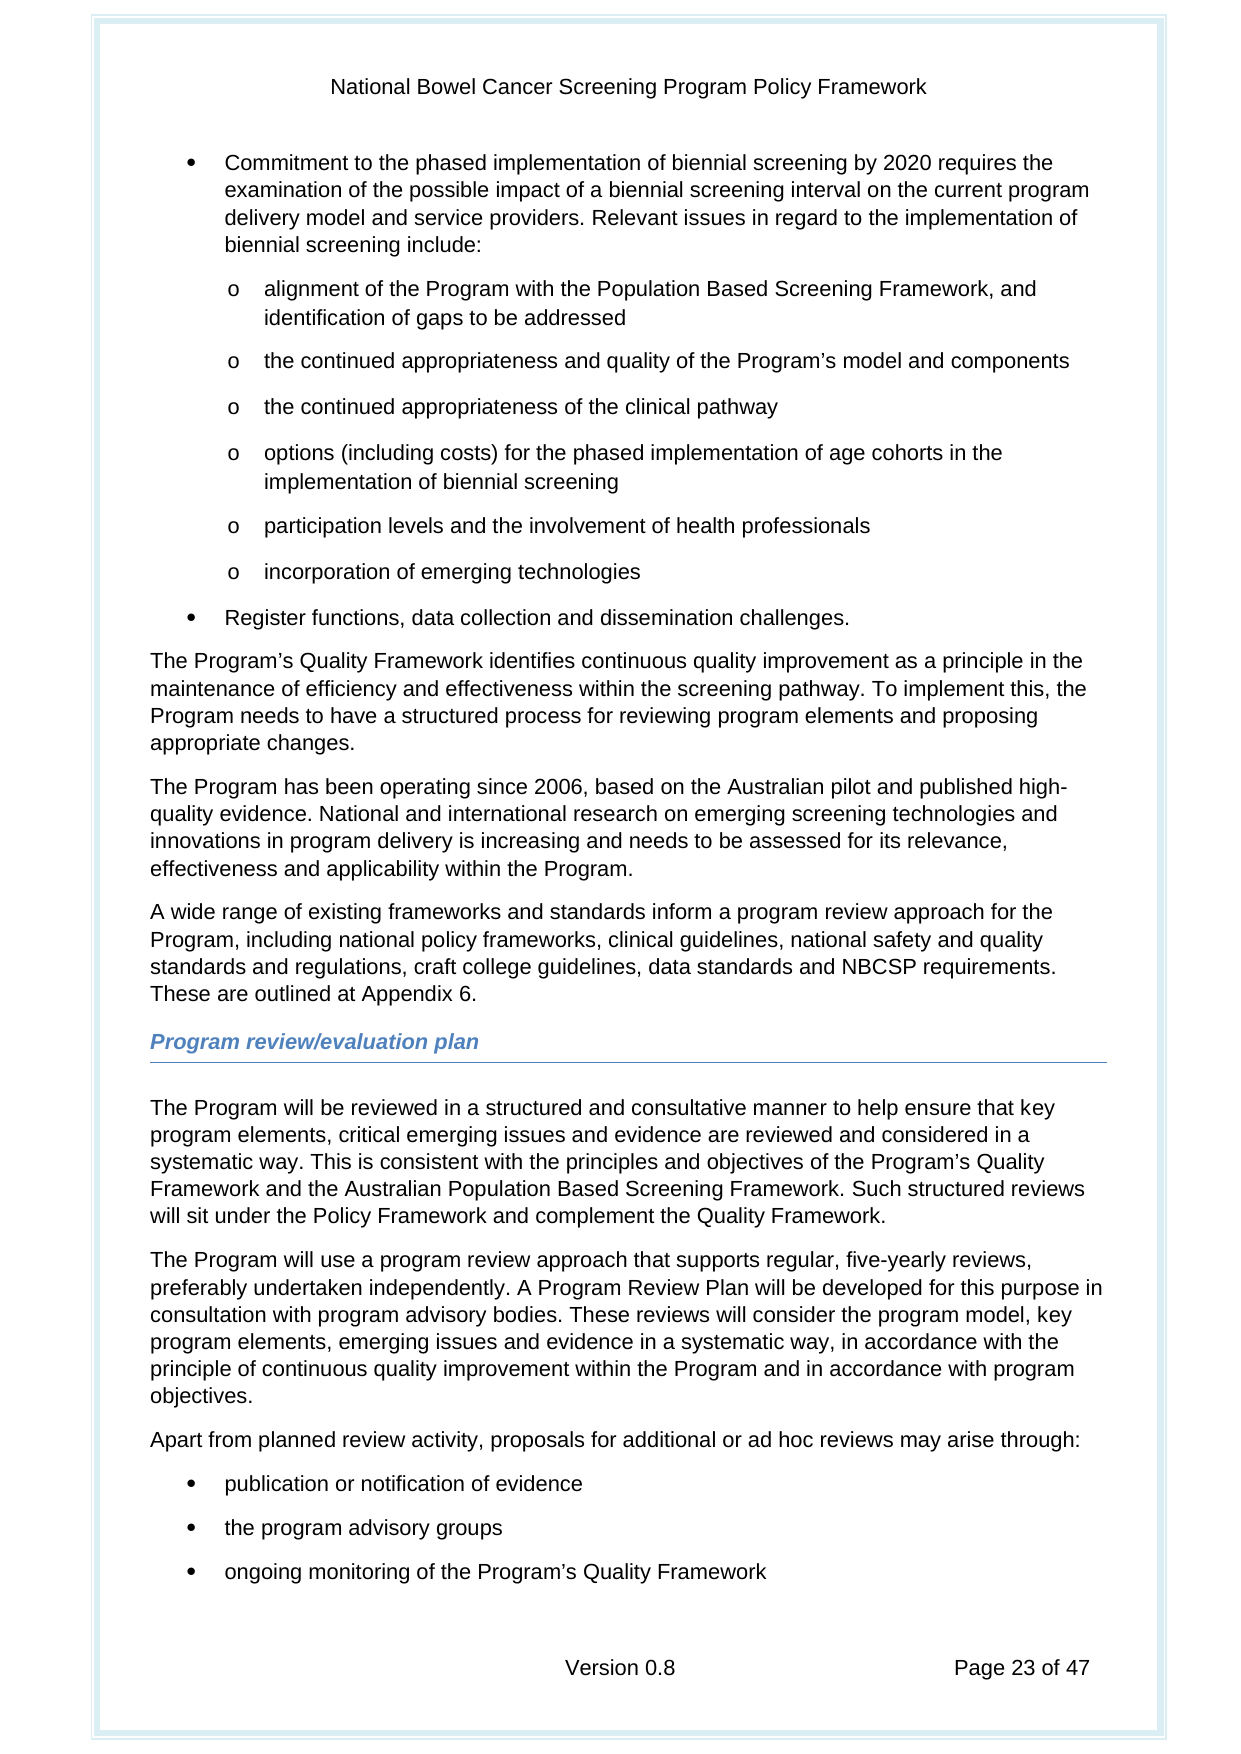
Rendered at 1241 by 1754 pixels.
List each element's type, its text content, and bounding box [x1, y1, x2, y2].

list alignment of the Program with the Population Based Screening Framework, and identification of gaps to be addressed [227, 275, 1107, 330]
list incorporation of emerging technologies [227, 559, 1107, 586]
list Register functions, data collection and dissemination challenges. [187, 604, 1107, 630]
list publication or notification of evidence [187, 1471, 1107, 1496]
text The Program has been operating since 2006, based on the Australian pilot and published high-quality evidence. National and international research on emerging screening technologies and innovations in program delivery is increasing and needs to be assessed for its relevance, effectiveness and applicability within the Program. [150, 774, 1107, 881]
text The Program’s Quality Framework identifies continuous quality improvement as a principle in the maintenance of efficiency and effectiveness within the screening pathway. To implement this, the Program needs to have a structured process for reviewing program elements and proposing appropriate changes. [150, 648, 1107, 755]
text The Program will use a program review approach that supports regular, five-yearly reviews, preferably undertaken independently. A Program Review Plan will be developed for this purpose in consultation with program advisory bodies. These reviews will consider the program model, key program elements, emerging issues and evidence in a systematic way, in accordance with the principle of continuous quality improvement within the Program and in accordance with program objectives. [150, 1247, 1107, 1408]
list options (including costs) for the phased implementation of age cohorts in the implementation of biennial screening [227, 440, 1107, 494]
subtitle Program review/evaluation plan [150, 1029, 1107, 1062]
list the continued appropriateness of the clinical pathway [227, 394, 1107, 421]
list participation levels and the involvement of health professionals [227, 513, 1107, 540]
text A wide range of existing frameworks and standards inform a program review approach for the Program, including national policy frameworks, clinical guidelines, national safety and quality standards and regulations, craft college guidelines, data standards and NBCSP requirements. These are outlined at Appendix 6. [150, 899, 1107, 1006]
list Commitment to the phased implementation of biennial screening by 2020 requires the examination of the possible impact of a biennial screening interval on the current program delivery model and service providers. Relevant issues in regard to the implementation of biennial screening include: [187, 150, 1107, 257]
list the continued appropriateness and quality of the Program’s model and components [227, 348, 1107, 375]
text Apart from planned review activity, proposals for additional or ad hoc reviews may arise through: [150, 1427, 1107, 1452]
list the program advisory groups [187, 1515, 1107, 1540]
text The Program will be reviewed in a structured and consultative manner to help ensure that key program elements, critical emerging issues and evidence are reviewed and considered in a systematic way. This is consistent with the principles and objectives of the Program’s Quality Framework and the Australian Population Based Screening Framework. Such structured reviews will sit under the Policy Framework and complement the Quality Framework. [150, 1094, 1107, 1228]
list ongoing monitoring of the Program’s Quality Framework [187, 1558, 1107, 1584]
